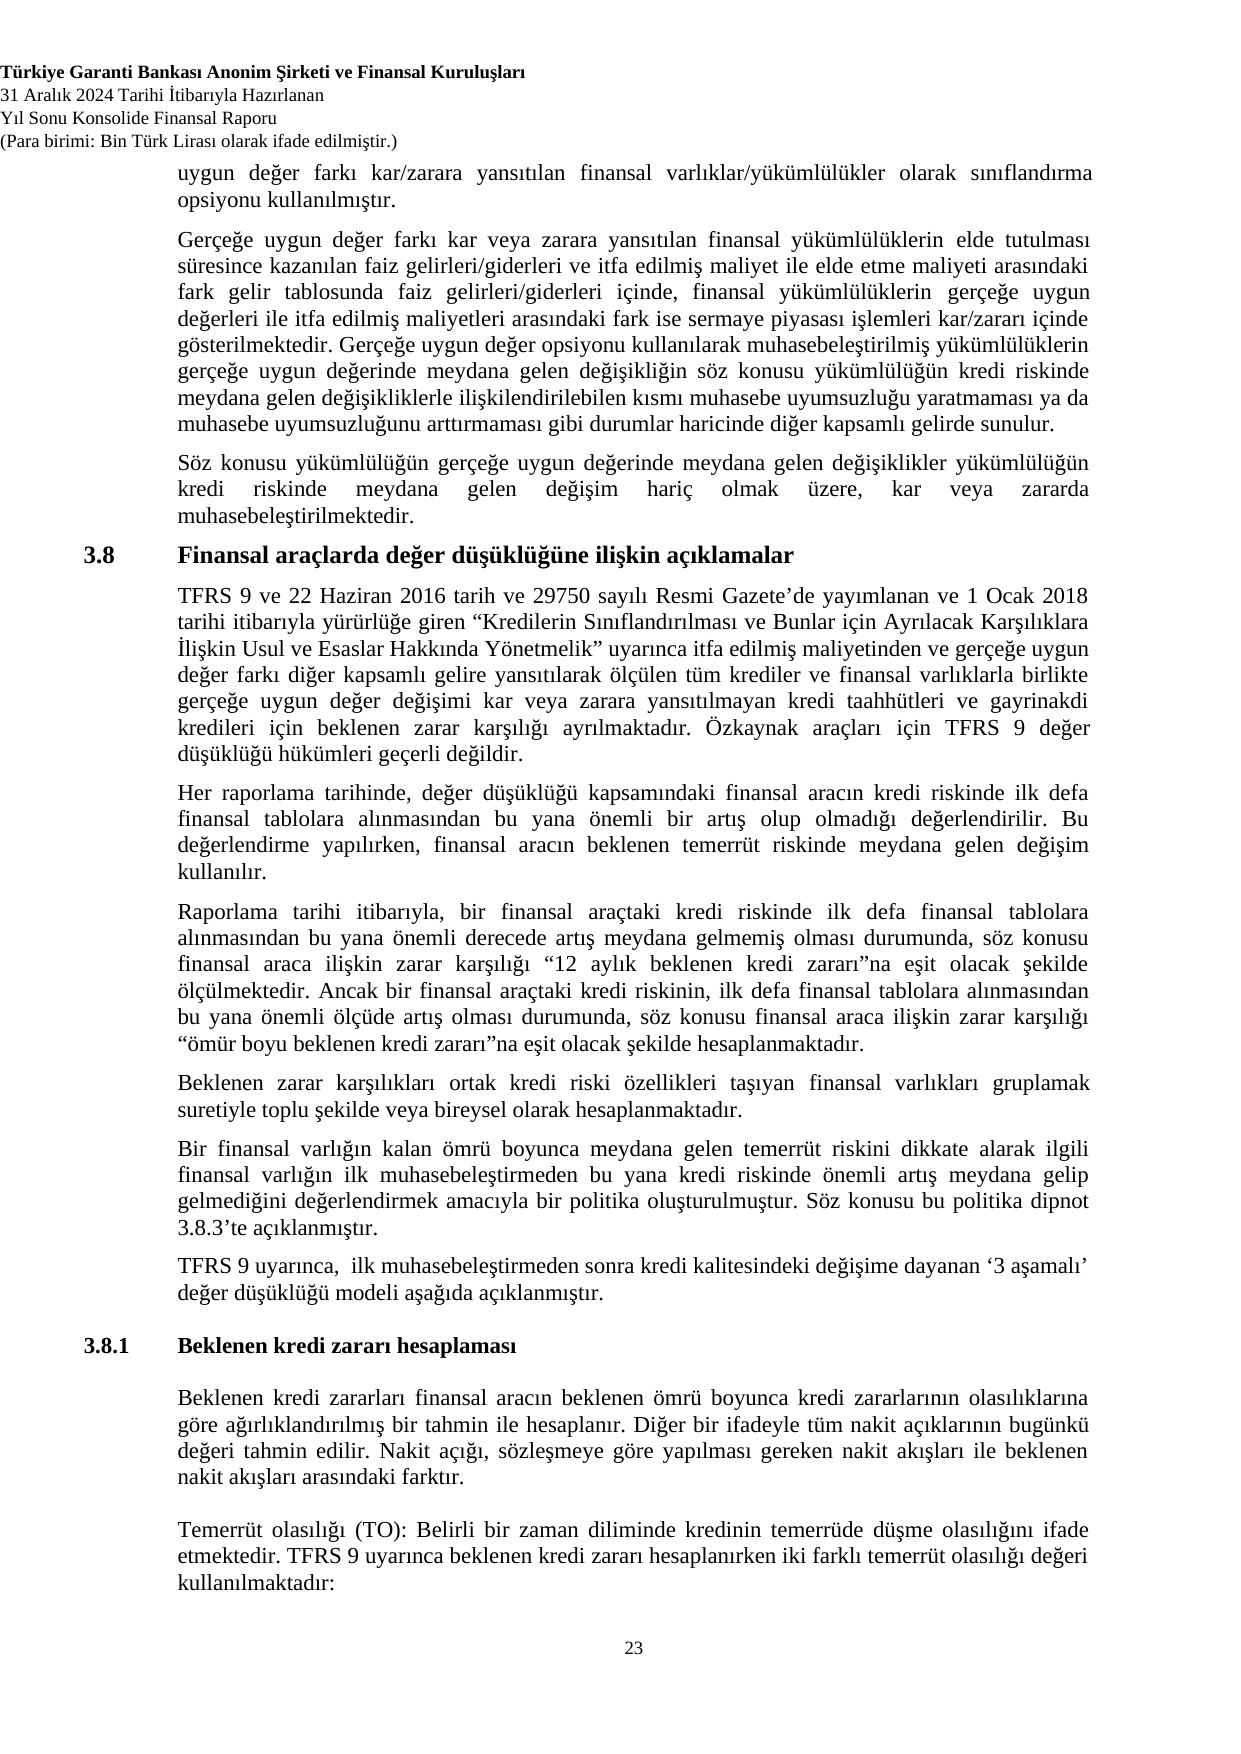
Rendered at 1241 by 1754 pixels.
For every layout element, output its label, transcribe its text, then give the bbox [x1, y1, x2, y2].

text Her raporlama tarihinde, değer düşüklüğü kapsamındaki finansal aracın kredi riskinde ilk defa finansal tablolara alınmasından bu yana önemli bir artış olup olmadığı değerlendirilir. Bu değerlendirme yapılırken, finansal aracın beklenen temerrüt riskinde meydana gelen değişim kullanılır. [177, 779, 1090, 884]
text 3.8.1 Beklenen kredi zararı hesaplaması [83, 1332, 1090, 1358]
text Gerçeğe uygun değer farkı kar veya zarara yansıtılan finansal yükümlülüklerin elde tutulması süresince kazanılan faiz gelirleri/giderleri ve itfa edilmiş maliyet ile elde etme maliyeti arasındaki fark gelir tablosunda faiz gelirleri/giderleri içinde, finansal yükümlülüklerin gerçeğe uygun değerleri ile itfa edilmiş maliyetleri arasındaki fark ise sermaye piyasası işlemleri kar/zararı içinde gösterilmektedir. Gerçeğe uygun değer opsiyonu kullanılarak muhasebeleştirilmiş yükümlülüklerin gerçeğe uygun değerinde meydana gelen değişikliğin söz konusu yükümlülüğün kredi riskinde meydana gelen değişikliklerle ilişkilendirilebilen kısmı muhasebe uyumsuzluğu yaratmaması ya da muhasebe uyumsuzluğunu arttırmaması gibi durumlar haricinde diğer kapsamlı gelirde sunulur. [177, 226, 1090, 437]
text Beklenen kredi zararları finansal aracın beklenen ömrü boyunca kredi zararlarının olasılıklarına göre ağırlıklandırılmış bir tahmin ile hesaplanır. Diğer bir ifadeyle tüm nakit açıklarının bugünkü değeri tahmin edilir. Nakit açığı, sözleşmeye göre yapılması gereken nakit akışları ile beklenen nakit akışları arasındaki farktır. [177, 1384, 1090, 1490]
text TFRS 9 uyarınca, ilk muhasebeleştirmeden sonra kredi kalitesindeki değişime dayanan ‘3 aşamalı’ değer düşüklüğü modeli aşağıda açıklanmıştır. [177, 1253, 1090, 1305]
text Söz konusu yükümlülüğün gerçeğe uygun değerinde meydana gelen değişiklikler yükümlülüğün kredi riskinde meydana gelen değişim hariç olmak üzere, kar veya zararda muhasebeleştirilmektedir. [177, 449, 1090, 528]
text Beklenen zarar karşılıkları ortak kredi riski özellikleri taşıyan finansal varlıkları gruplamak suretiyle toplu şekilde veya bireysel olarak hesaplanmaktadır. [177, 1069, 1090, 1122]
text Temerrüt olasılığı (TO): Belirli bir zaman diliminde kredinin temerrüde düşme olasılığını ifade etmektedir. TFRS 9 uyarınca beklenen kredi zararı hesaplanırken iki farklı temerrüt olasılığı değeri kullanılmaktadır: [177, 1516, 1090, 1595]
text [177, 159, 1094, 212]
text TFRS 9 ve 22 Haziran 2016 tarih ve 29750 sayılı Resmi Gazete’de yayımlanan ve 1 Ocak 2018 tarihi itibarıyla yürürlüğe giren “Kredilerin Sınıflandırılması ve Bunlar için Ayrılacak Karşılıklara İlişkin Usul ve Esaslar Hakkında Yönetmelik” uyarınca itfa edilmiş maliyetinden ve gerçeğe uygun değer farkı diğer kapsamlı gelire yansıtılarak ölçülen tüm krediler ve finansal varlıklarla birlikte gerçeğe uygun değer değişimi kar veya zarara yansıtılmayan kredi taahhütleri ve gayrinakdi kredileri için beklenen zarar karşılığı ayrılmaktadır. Özkaynak araçları için TFRS 9 değer düşüklüğü hükümleri geçerli değildir. [177, 582, 1090, 766]
text Bir finansal varlığın kalan ömrü boyunca meydana gelen temerrüt riskini dikkate alarak ilgili finansal varlığın ilk muhasebeleştirmeden bu yana kredi riskinde önemli artış meydana gelip gelmediğini değerlendirmek amacıyla bir politika oluşturulmuştur. Söz konusu bu politika dipnot 3.8.3’te açıklanmıştır. [177, 1135, 1090, 1240]
text Raporlama tarihi itibarıyla, bir finansal araçtaki kredi riskinde ilk defa finansal tablolara alınmasından bu yana önemli derecede artış meydana gelmemiş olması durumunda, söz konusu finansal araca ilişkin zarar karşılığı “12 aylık beklenen kredi zararı”na eşit olacak şekilde ölçülmektedir. Ancak bir finansal araçtaki kredi riskinin, ilk defa finansal tablolara alınmasından bu yana önemli ölçüde artış olması durumunda, söz konusu finansal araca ilişkin zarar karşılığı “ömür boyu beklenen kredi zararı”na eşit olacak şekilde hesaplanmaktadır. [177, 898, 1090, 1056]
text 3.8 Finansal araçlarda değer düşüklüğüne ilişkin açıklamalar [83, 541, 1095, 569]
